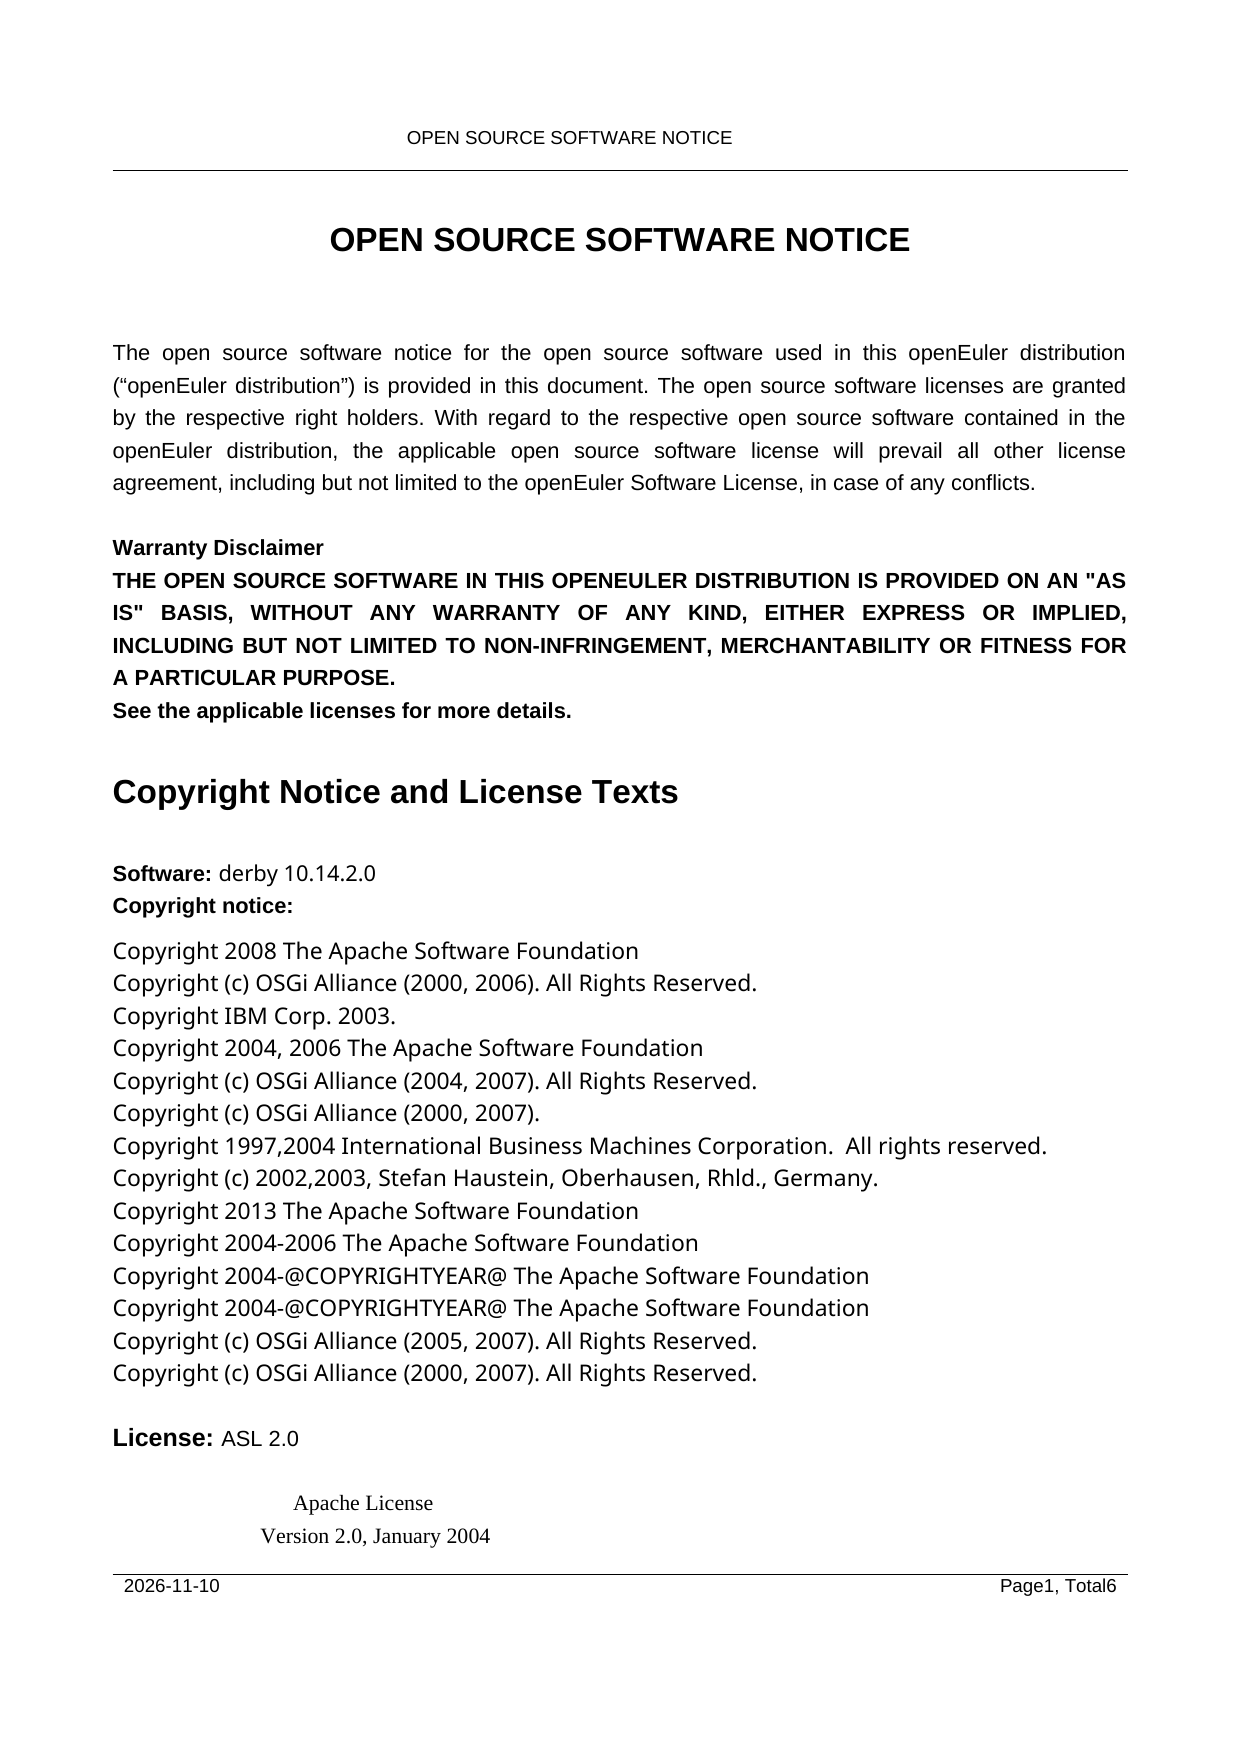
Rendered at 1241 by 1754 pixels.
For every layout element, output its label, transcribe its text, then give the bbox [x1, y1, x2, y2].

text Copyright notice: [112, 889, 1128, 921]
text License: ASL 2.0 [112, 1421, 1128, 1454]
text Copyright Notice and License Texts [112, 759, 1128, 824]
text The open source software notice for the open source software used in this openEuler distribution (“openEuler distribution”) is provided in this document. The open source software licenses are granted by the respective right holders. With regard to the respective open source software contained in the openEuler distribution, the applicable open source software license will prevail all other license agreement, including but not limited to the openEuler Software License, in case of any conflicts. [112, 336, 1128, 499]
text OPEN SOURCE SOFTWARE NOTICE [112, 206, 1128, 271]
text Copyright 2008 The Apache Software Foundation Copyright (c) OSGi Alliance (2000, 2006). All Rights Reserved. Copyright IBM Corp. 2003. Copyright 2004, 2006 The Apache Software Foundation Copyright (c) OSGi Alliance (2004, 2007). All Rights Reserved. Copyright (c) OSGi Alliance (2000, 2007). Copyright 1997,2004 International Business Machines Corporation. All rights reserved. Copyright (c) 2002,2003, Stefan Haustein, Oberhausen, Rhld., Germany. Copyright 2013 The Apache Software Foundation Copyright 2004-2006 The Apache Software Foundation Copyright 2004-@COPYRIGHTYEAR@ The Apache Software Foundation Copyright 2004-@COPYRIGHTYEAR@ The Apache Software Foundation Copyright (c) OSGi Alliance (2005, 2007). All Rights Reserved. Copyright (c) OSGi Alliance (2000, 2007). All Rights Reserved. [112, 934, 1128, 1421]
text THE OPEN SOURCE SOFTWARE IN THIS OPENEULER DISTRIBUTION IS PROVIDED ON AN "AS IS" BASIS, WITHOUT ANY WARRANTY OF ANY KIND, EITHER EXPRESS OR IMPLIED, INCLUDING BUT NOT LIMITED TO NON-INFRINGEMENT, MERCHANTABILITY OR FITNESS FOR A PARTICULAR PURPOSE. See the applicable licenses for more details. [112, 564, 1128, 726]
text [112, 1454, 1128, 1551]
title Software: derby 10.14.2.0 [112, 856, 1128, 889]
text Warranty Disclaimer [112, 531, 1128, 564]
